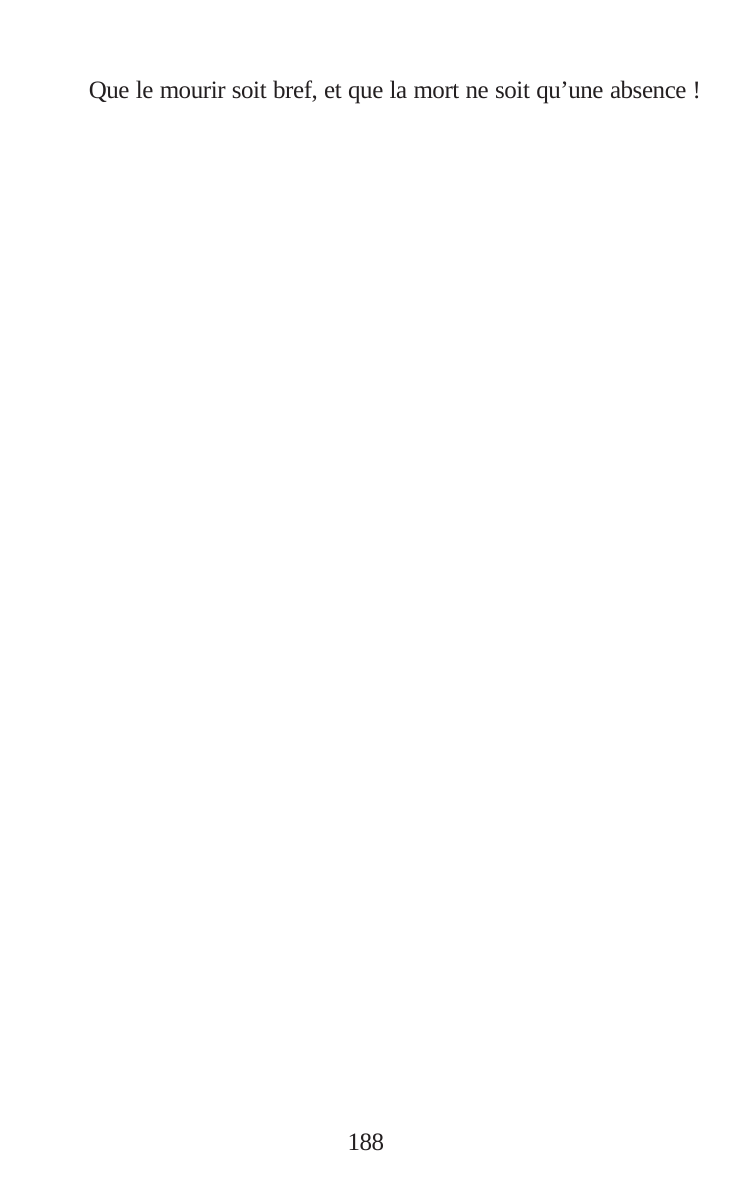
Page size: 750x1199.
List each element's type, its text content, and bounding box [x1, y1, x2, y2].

text Que le mourir soit bref, et que la mort ne soit qu’une absence ! [88, 75, 712, 104]
